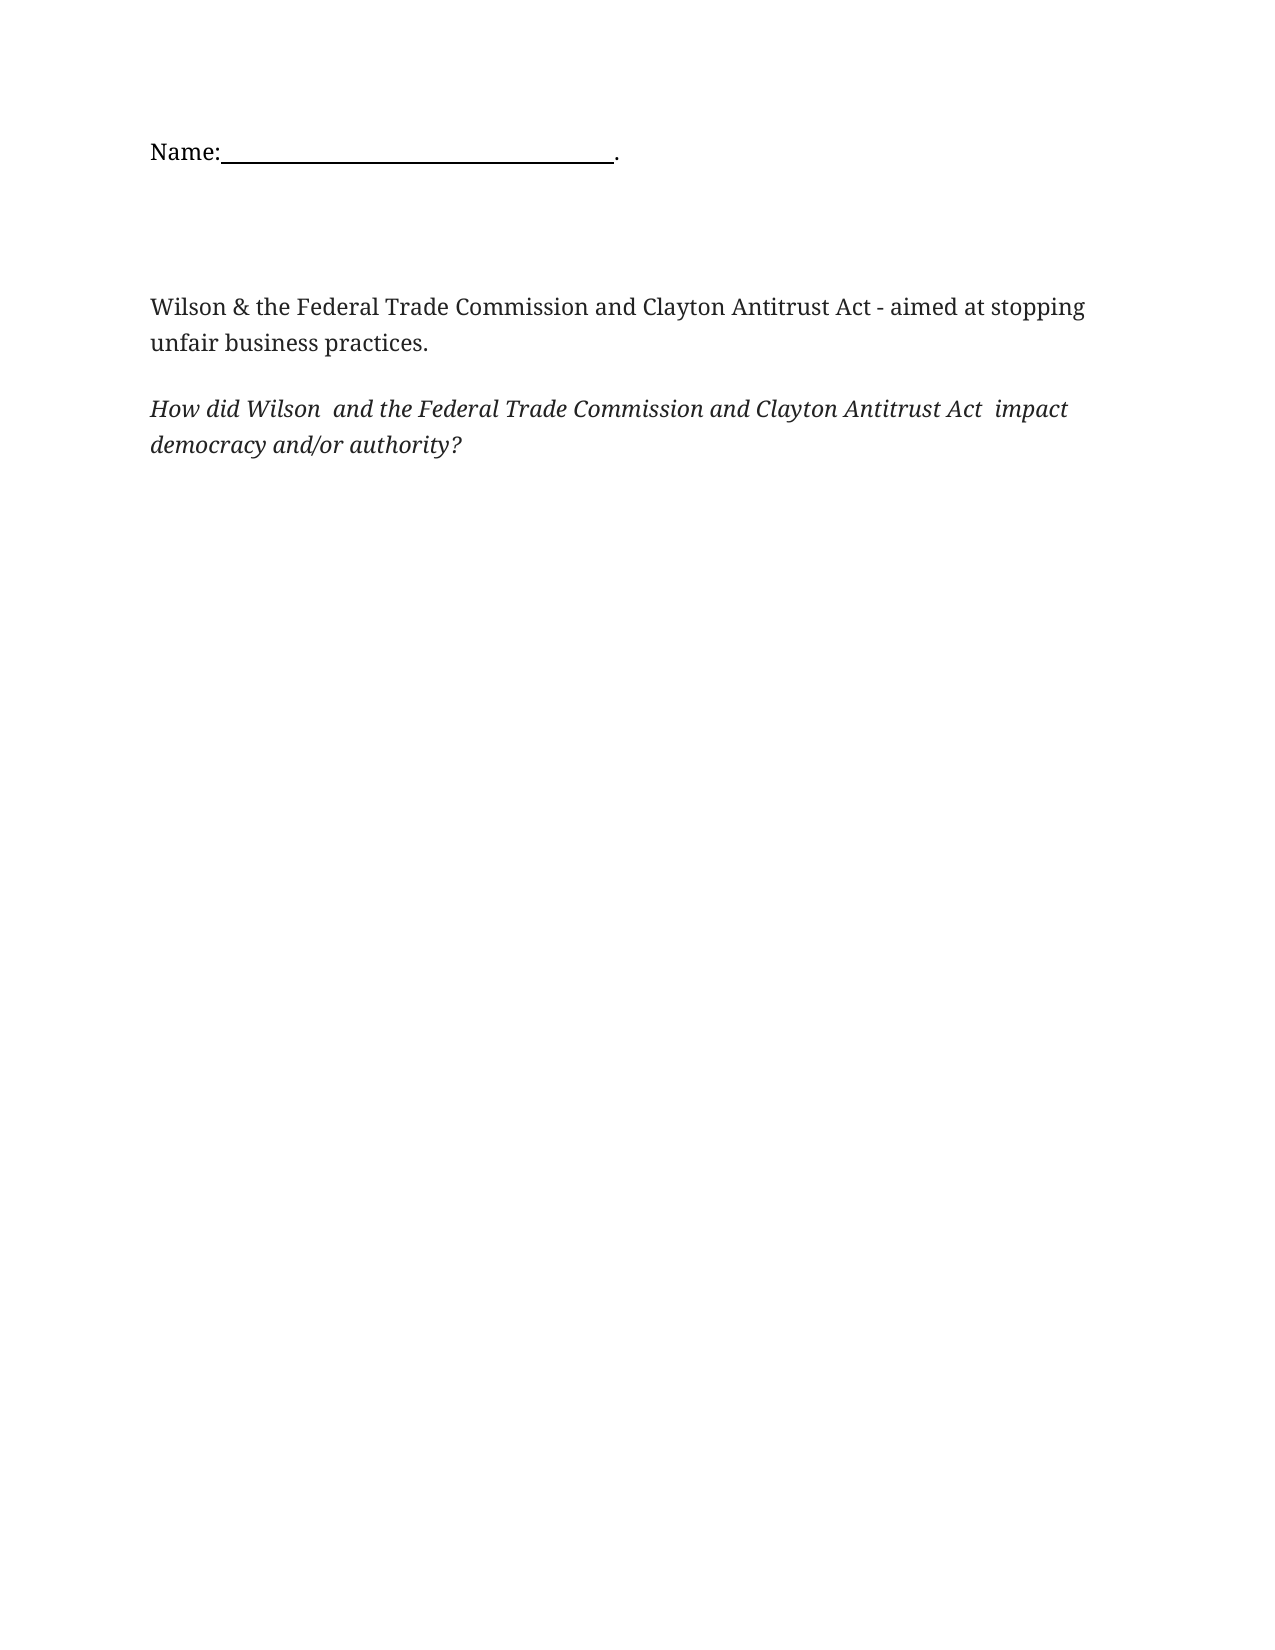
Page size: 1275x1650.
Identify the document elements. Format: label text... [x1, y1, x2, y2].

text Wilson & the Federal Trade Commission and Clayton Antitrust Act - aimed at stopping unfair business practices. [150, 291, 1125, 358]
text How did Wilson and the Federal Trade Commission and Clayton Antitrust Act impact democracy and/or authority? [150, 393, 1125, 461]
